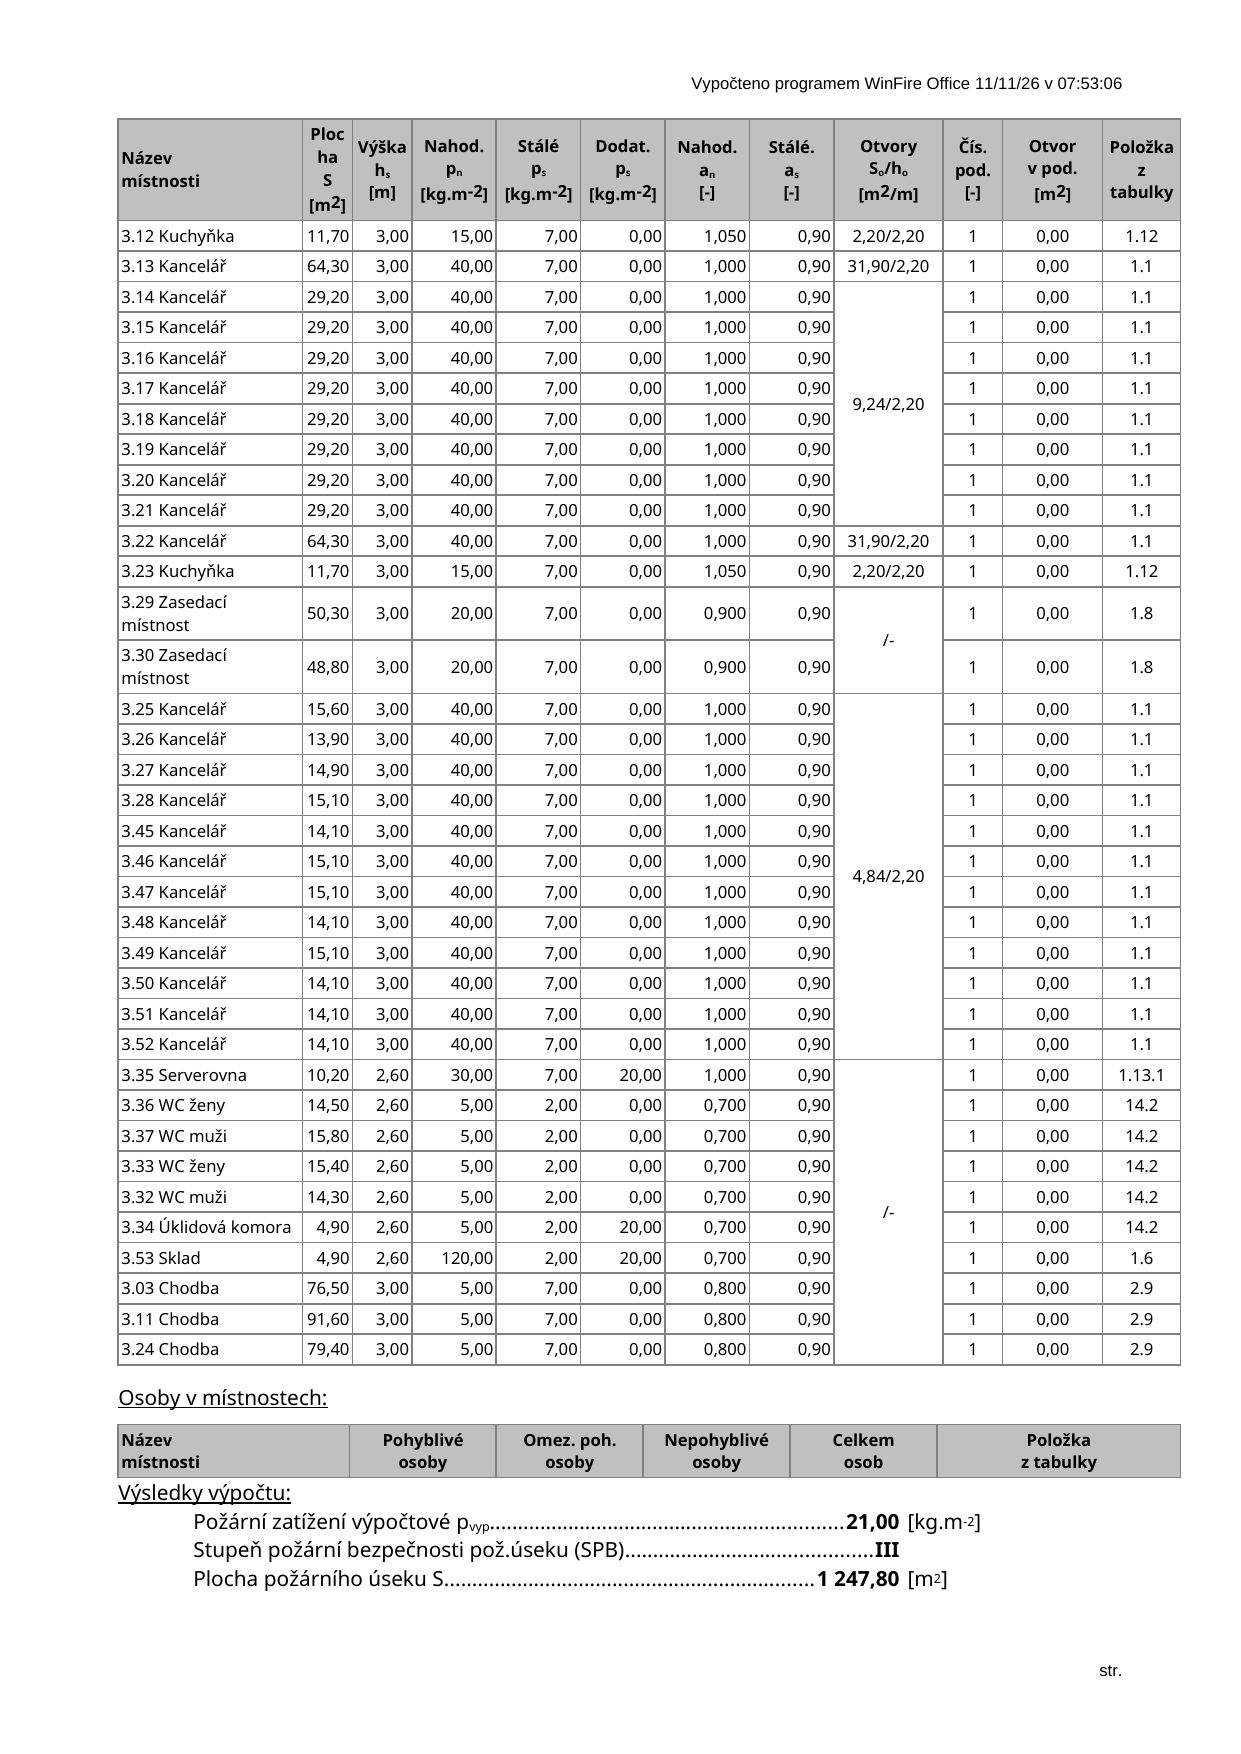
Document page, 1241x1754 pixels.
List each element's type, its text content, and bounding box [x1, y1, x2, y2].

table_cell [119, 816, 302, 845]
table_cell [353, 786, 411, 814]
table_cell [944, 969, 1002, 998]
table_header Položka z tabulky [1103, 120, 1180, 220]
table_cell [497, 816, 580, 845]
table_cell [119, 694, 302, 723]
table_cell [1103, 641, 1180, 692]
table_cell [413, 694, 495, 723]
table_cell 1 [944, 252, 1002, 281]
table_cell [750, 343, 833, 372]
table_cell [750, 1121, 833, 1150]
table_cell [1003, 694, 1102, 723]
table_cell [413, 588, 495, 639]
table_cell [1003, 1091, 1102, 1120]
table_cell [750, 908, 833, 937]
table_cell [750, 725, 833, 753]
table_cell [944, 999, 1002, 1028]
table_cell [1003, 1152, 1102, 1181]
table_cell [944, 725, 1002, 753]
text Požární zatížení výpočtové pvyp 21,00 [kg.m-2] [193, 1507, 1122, 1536]
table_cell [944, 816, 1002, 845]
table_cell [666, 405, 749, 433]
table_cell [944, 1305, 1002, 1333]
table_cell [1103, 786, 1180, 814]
table_cell 0,00 [1003, 252, 1102, 281]
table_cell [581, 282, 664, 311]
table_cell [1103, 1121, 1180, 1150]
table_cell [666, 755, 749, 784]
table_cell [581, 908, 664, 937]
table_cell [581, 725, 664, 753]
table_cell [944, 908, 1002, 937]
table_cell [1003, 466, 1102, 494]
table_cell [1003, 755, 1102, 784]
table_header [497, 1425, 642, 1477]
table_header Stálé ps [kg.m-2] [497, 120, 580, 220]
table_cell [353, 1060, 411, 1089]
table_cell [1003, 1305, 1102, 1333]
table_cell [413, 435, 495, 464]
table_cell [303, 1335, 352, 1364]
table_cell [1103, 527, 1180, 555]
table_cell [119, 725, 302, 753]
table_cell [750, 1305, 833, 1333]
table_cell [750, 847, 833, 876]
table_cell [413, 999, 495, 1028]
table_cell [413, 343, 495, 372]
table_cell 29,20 [303, 282, 352, 311]
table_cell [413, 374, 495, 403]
table_header Výška hs [m] [353, 120, 411, 220]
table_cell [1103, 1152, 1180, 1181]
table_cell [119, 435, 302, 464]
table_cell 11,70 [303, 221, 352, 250]
table_header Plocha S [m2] [303, 120, 352, 220]
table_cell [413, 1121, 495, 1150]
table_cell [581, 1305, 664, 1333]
table_cell 7,00 [497, 221, 580, 250]
table_header Nahod. pn [kg.m-2] [413, 120, 495, 220]
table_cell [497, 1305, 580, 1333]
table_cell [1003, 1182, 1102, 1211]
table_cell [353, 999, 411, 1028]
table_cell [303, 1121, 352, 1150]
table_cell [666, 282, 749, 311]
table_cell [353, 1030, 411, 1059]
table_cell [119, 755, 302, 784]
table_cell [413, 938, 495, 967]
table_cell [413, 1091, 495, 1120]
table_cell 3.12 Kuchyňka [119, 221, 302, 250]
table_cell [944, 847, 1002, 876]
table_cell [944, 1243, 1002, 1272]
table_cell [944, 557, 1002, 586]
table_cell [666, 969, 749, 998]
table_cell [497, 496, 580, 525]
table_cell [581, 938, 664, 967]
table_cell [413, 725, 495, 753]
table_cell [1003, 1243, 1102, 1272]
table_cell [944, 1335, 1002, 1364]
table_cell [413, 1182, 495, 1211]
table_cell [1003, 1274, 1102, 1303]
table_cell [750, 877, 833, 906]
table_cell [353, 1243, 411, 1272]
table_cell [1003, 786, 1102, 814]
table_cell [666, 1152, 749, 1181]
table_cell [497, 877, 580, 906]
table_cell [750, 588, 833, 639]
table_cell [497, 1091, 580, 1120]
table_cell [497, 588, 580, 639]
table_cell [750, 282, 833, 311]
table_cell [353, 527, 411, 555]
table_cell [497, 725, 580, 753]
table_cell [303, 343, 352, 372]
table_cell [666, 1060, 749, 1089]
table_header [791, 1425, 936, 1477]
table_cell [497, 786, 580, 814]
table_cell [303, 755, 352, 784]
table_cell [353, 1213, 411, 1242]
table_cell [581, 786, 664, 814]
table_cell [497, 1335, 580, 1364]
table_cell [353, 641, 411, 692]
table_cell 15,00 [413, 221, 495, 250]
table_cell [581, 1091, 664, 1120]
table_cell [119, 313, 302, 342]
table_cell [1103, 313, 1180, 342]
table_cell 1 [944, 221, 1002, 250]
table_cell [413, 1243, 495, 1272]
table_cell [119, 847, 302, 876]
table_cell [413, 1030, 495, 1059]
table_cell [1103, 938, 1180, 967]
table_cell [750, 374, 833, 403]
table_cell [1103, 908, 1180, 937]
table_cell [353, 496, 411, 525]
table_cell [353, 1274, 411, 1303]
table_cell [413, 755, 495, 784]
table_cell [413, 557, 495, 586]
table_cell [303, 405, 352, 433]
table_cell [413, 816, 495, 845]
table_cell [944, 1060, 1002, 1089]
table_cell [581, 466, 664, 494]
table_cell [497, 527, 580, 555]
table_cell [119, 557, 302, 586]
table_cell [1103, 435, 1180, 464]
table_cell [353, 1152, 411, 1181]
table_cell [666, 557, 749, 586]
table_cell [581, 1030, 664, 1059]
text Plocha požárního úseku S 1 247,80 [m2] [193, 1564, 1122, 1592]
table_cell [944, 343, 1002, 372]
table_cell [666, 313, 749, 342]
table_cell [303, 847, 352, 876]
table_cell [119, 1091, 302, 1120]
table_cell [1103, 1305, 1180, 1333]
table_cell 0,00 [581, 252, 664, 281]
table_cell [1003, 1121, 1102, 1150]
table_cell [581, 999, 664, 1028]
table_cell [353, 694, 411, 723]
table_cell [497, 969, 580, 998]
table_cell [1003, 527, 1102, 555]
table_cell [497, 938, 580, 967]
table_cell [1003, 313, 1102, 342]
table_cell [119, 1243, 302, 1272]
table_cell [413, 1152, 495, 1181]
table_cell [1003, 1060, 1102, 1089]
table_cell 3,00 [353, 282, 411, 311]
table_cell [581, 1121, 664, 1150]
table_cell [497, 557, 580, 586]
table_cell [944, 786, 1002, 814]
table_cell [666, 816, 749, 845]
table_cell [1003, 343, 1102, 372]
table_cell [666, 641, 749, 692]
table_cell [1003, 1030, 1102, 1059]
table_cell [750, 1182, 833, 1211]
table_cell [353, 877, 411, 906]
table_cell 1,000 [666, 252, 749, 281]
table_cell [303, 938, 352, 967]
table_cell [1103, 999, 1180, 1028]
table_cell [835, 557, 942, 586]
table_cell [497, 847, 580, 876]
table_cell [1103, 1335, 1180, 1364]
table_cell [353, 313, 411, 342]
table_header Nahod. an [-] [666, 120, 749, 220]
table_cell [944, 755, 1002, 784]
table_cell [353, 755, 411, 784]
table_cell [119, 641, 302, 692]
table_cell 3.13 Kancelář [119, 252, 302, 281]
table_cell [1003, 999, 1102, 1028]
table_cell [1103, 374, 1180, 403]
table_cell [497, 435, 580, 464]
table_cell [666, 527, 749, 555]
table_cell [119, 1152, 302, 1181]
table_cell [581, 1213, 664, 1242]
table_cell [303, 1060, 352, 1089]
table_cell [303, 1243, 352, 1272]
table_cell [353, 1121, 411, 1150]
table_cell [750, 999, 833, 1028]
table_cell 1.12 [1103, 221, 1180, 250]
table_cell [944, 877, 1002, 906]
table_cell 1,050 [666, 221, 749, 250]
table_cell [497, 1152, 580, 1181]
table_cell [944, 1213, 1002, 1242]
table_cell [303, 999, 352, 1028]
text Výsledky výpočtu: [118, 1478, 1122, 1507]
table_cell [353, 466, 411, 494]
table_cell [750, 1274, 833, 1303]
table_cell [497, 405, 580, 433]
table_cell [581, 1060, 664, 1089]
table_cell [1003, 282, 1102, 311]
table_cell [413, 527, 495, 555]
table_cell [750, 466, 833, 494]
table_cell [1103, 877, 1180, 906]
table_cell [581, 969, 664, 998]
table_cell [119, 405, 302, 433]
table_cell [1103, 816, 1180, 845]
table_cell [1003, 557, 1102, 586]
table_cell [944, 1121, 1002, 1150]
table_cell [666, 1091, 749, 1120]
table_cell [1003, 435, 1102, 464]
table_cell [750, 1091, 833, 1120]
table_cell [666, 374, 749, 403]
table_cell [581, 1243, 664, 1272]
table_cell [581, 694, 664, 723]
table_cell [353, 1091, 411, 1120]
table_cell 0,90 [750, 252, 833, 281]
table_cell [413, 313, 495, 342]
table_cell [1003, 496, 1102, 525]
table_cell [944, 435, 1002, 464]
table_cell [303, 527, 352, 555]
table_cell 1.1 [1103, 252, 1180, 281]
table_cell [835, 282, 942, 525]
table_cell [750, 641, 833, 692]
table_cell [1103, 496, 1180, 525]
table_cell 0,00 [581, 221, 664, 250]
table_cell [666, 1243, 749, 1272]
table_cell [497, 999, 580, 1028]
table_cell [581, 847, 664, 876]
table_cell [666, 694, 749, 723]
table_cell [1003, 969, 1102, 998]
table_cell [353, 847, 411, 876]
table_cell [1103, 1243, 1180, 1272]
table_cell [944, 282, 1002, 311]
table_header Čís. pod. [-] [944, 120, 1002, 220]
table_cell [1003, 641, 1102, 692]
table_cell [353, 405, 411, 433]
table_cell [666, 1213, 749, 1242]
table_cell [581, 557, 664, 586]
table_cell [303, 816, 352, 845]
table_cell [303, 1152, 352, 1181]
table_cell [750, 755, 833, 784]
table_header Otvor v pod. [m2] [1003, 120, 1102, 220]
table_cell 3,00 [353, 221, 411, 250]
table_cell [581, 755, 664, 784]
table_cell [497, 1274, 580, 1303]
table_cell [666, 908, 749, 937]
table_cell 40,00 [413, 282, 495, 311]
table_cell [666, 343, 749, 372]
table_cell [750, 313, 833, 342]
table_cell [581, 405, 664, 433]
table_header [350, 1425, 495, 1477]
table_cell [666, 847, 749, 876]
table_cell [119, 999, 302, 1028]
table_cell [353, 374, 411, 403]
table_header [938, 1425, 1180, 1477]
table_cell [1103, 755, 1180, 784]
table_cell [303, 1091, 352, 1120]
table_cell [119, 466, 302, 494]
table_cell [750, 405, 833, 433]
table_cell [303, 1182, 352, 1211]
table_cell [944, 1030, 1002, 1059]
text Stupeň požární bezpečnosti pož.úseku (SPB) III [193, 1536, 1122, 1564]
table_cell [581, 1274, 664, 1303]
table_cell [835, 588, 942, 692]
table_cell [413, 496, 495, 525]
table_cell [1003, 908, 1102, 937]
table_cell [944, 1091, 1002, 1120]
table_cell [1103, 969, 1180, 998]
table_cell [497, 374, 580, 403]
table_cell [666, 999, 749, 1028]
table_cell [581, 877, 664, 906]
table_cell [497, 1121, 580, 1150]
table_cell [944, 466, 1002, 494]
table_header Název místnosti [119, 120, 302, 220]
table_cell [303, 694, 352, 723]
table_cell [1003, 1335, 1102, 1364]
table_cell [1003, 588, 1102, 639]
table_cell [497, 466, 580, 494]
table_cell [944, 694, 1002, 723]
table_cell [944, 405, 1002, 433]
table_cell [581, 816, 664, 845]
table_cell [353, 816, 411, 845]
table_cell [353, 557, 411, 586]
text Osoby v místnostech: [118, 1383, 1122, 1411]
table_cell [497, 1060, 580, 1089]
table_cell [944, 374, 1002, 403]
table_header Dodat. ps [kg.m-2] [581, 120, 664, 220]
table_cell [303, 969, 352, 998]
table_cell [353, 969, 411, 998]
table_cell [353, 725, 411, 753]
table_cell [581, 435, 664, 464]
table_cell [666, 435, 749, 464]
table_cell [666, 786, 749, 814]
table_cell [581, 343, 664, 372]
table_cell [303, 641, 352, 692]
table_cell 0,00 [1003, 221, 1102, 250]
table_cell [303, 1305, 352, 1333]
table_cell 40,00 [413, 252, 495, 281]
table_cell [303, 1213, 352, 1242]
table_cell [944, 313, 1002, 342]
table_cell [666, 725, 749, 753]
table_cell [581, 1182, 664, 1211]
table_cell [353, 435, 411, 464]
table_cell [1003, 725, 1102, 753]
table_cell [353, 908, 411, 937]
table_cell 7,00 [497, 252, 580, 281]
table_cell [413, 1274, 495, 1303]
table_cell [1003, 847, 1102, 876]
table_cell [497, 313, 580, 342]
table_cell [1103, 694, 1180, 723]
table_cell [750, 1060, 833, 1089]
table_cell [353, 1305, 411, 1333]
table_cell 3.14 Kancelář [119, 282, 302, 311]
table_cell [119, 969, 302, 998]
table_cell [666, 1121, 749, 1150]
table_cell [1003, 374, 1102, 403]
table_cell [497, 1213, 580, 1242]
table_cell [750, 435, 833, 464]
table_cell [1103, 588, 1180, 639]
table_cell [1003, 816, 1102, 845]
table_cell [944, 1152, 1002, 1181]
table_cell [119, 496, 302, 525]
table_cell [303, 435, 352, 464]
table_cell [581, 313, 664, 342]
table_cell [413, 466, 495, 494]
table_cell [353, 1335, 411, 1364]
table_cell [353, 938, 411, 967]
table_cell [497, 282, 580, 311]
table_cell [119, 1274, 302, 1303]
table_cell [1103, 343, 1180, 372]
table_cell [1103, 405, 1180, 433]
table_cell 3,00 [353, 252, 411, 281]
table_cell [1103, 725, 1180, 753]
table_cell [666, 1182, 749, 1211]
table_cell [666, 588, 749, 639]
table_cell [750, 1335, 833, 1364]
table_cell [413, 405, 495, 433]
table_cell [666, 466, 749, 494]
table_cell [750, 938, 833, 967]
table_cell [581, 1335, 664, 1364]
table_cell 31,90/2,20 [835, 252, 942, 281]
table_cell 2,20/2,20 [835, 221, 942, 250]
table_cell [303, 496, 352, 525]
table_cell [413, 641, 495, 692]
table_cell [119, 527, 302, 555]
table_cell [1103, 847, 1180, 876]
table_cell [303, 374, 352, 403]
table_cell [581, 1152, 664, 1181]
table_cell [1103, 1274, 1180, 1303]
table_cell 0,90 [750, 221, 833, 250]
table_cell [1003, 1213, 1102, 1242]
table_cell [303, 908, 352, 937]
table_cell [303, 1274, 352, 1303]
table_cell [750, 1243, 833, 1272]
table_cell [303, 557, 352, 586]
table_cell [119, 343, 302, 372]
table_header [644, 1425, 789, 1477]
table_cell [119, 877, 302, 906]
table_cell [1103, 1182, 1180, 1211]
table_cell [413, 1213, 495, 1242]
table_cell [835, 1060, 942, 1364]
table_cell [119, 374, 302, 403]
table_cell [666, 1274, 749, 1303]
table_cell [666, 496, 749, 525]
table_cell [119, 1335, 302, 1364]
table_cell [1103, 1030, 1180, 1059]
table_header Stálé. as [-] [750, 120, 833, 220]
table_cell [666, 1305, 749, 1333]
table_cell 64,30 [303, 252, 352, 281]
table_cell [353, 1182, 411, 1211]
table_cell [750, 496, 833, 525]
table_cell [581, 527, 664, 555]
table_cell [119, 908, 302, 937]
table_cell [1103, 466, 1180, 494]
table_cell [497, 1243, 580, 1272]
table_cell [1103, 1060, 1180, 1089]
table_header Otvory So/ho [m2/m] [835, 120, 942, 220]
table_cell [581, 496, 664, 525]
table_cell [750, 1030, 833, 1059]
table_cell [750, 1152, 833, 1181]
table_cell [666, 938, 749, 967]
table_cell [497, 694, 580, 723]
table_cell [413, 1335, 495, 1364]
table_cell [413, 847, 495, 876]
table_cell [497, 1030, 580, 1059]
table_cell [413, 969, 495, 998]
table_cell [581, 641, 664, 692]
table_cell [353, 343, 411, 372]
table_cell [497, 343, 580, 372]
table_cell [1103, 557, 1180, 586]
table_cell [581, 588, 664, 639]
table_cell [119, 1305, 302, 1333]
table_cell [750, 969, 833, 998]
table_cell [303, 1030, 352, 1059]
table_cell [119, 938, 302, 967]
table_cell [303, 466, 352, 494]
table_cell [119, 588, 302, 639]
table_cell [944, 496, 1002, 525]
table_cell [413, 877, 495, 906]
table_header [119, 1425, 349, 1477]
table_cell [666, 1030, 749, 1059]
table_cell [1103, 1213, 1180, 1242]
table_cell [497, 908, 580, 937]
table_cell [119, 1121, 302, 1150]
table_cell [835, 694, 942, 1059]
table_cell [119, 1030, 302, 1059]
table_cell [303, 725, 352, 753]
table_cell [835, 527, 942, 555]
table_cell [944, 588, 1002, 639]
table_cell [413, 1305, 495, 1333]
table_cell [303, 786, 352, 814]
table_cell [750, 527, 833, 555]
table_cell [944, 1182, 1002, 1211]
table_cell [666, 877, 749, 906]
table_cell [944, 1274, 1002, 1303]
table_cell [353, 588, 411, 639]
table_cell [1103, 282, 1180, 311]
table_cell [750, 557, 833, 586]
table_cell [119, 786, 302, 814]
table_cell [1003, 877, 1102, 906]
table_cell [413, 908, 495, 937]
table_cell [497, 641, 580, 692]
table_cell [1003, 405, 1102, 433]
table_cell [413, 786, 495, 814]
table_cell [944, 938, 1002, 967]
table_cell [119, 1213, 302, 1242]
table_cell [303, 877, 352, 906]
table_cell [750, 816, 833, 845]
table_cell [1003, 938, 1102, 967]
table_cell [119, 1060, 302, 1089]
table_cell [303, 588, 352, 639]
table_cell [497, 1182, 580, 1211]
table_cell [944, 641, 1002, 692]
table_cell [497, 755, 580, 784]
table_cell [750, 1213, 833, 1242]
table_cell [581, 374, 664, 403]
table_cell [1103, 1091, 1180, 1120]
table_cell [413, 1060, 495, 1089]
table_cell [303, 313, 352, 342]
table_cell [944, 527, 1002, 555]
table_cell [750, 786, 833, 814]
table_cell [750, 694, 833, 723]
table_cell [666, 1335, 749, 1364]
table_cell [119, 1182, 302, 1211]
